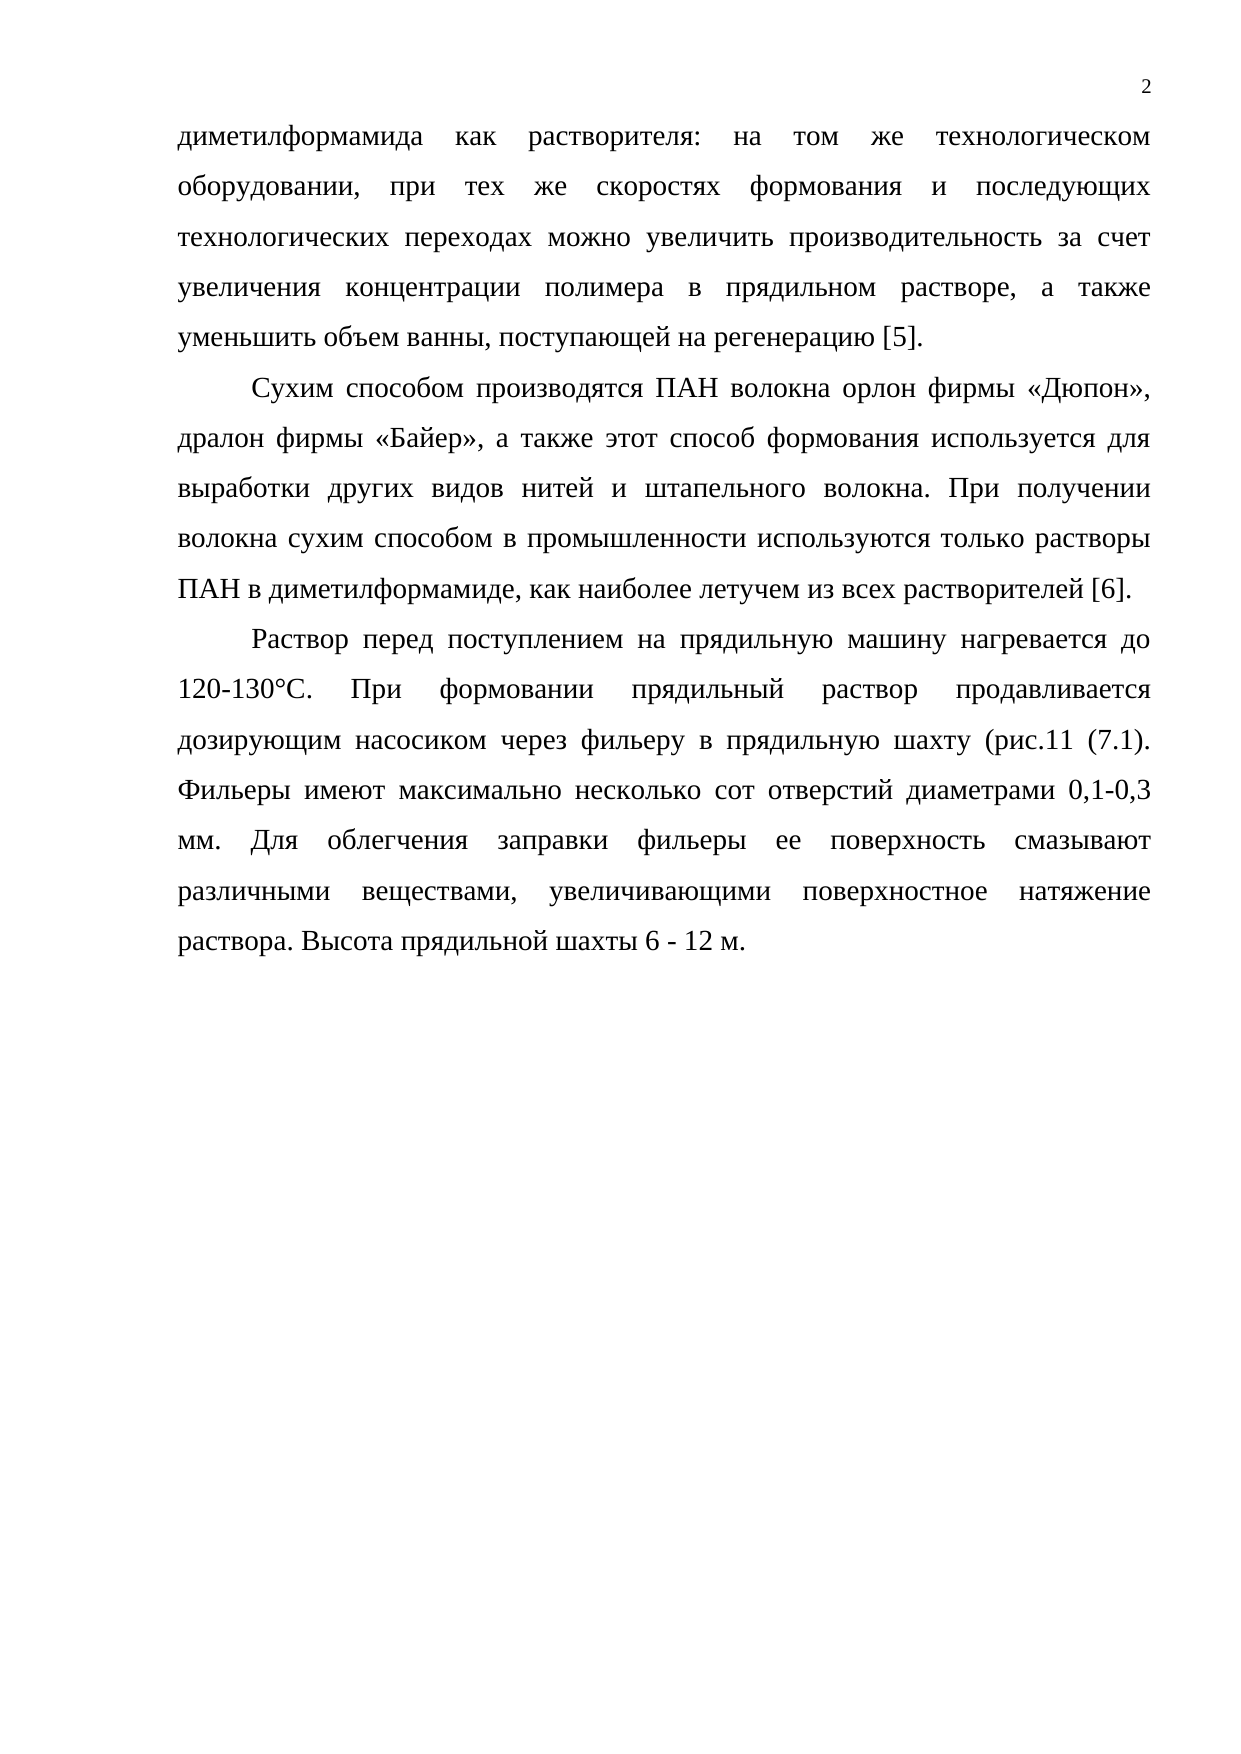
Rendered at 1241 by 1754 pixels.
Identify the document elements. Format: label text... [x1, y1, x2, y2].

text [177, 118, 1152, 353]
text Раствор перед поступлением на прядильную машину нагревается до 120-130°С. При формовании прядильный раствор продавливается дозирующим насосиком через фильеру в прядильную шахту (рис.11 (7.1). Фильеры имеют максимально несколько сот отверстий диаметрами 0,1-. Для облегчения заправки фильеры ее поверхность смазывают различными веществами, увеличивающими поверхностное натяжение раствора. Высота прядильной шахты 6 - 12 м. [177, 621, 1152, 957]
text Сухим способом производятся ПАН волокна орлон фирмы «Дюпон», дралон фирмы «Байер», а также этот способ формования используется для выработки других видов нитей и штапельного волокна. При получении волокна сухим способом в промышленности используются только растворы ПАН в диметилформамиде, как наиболее летучем из всех растворителей [6]. [177, 370, 1152, 604]
